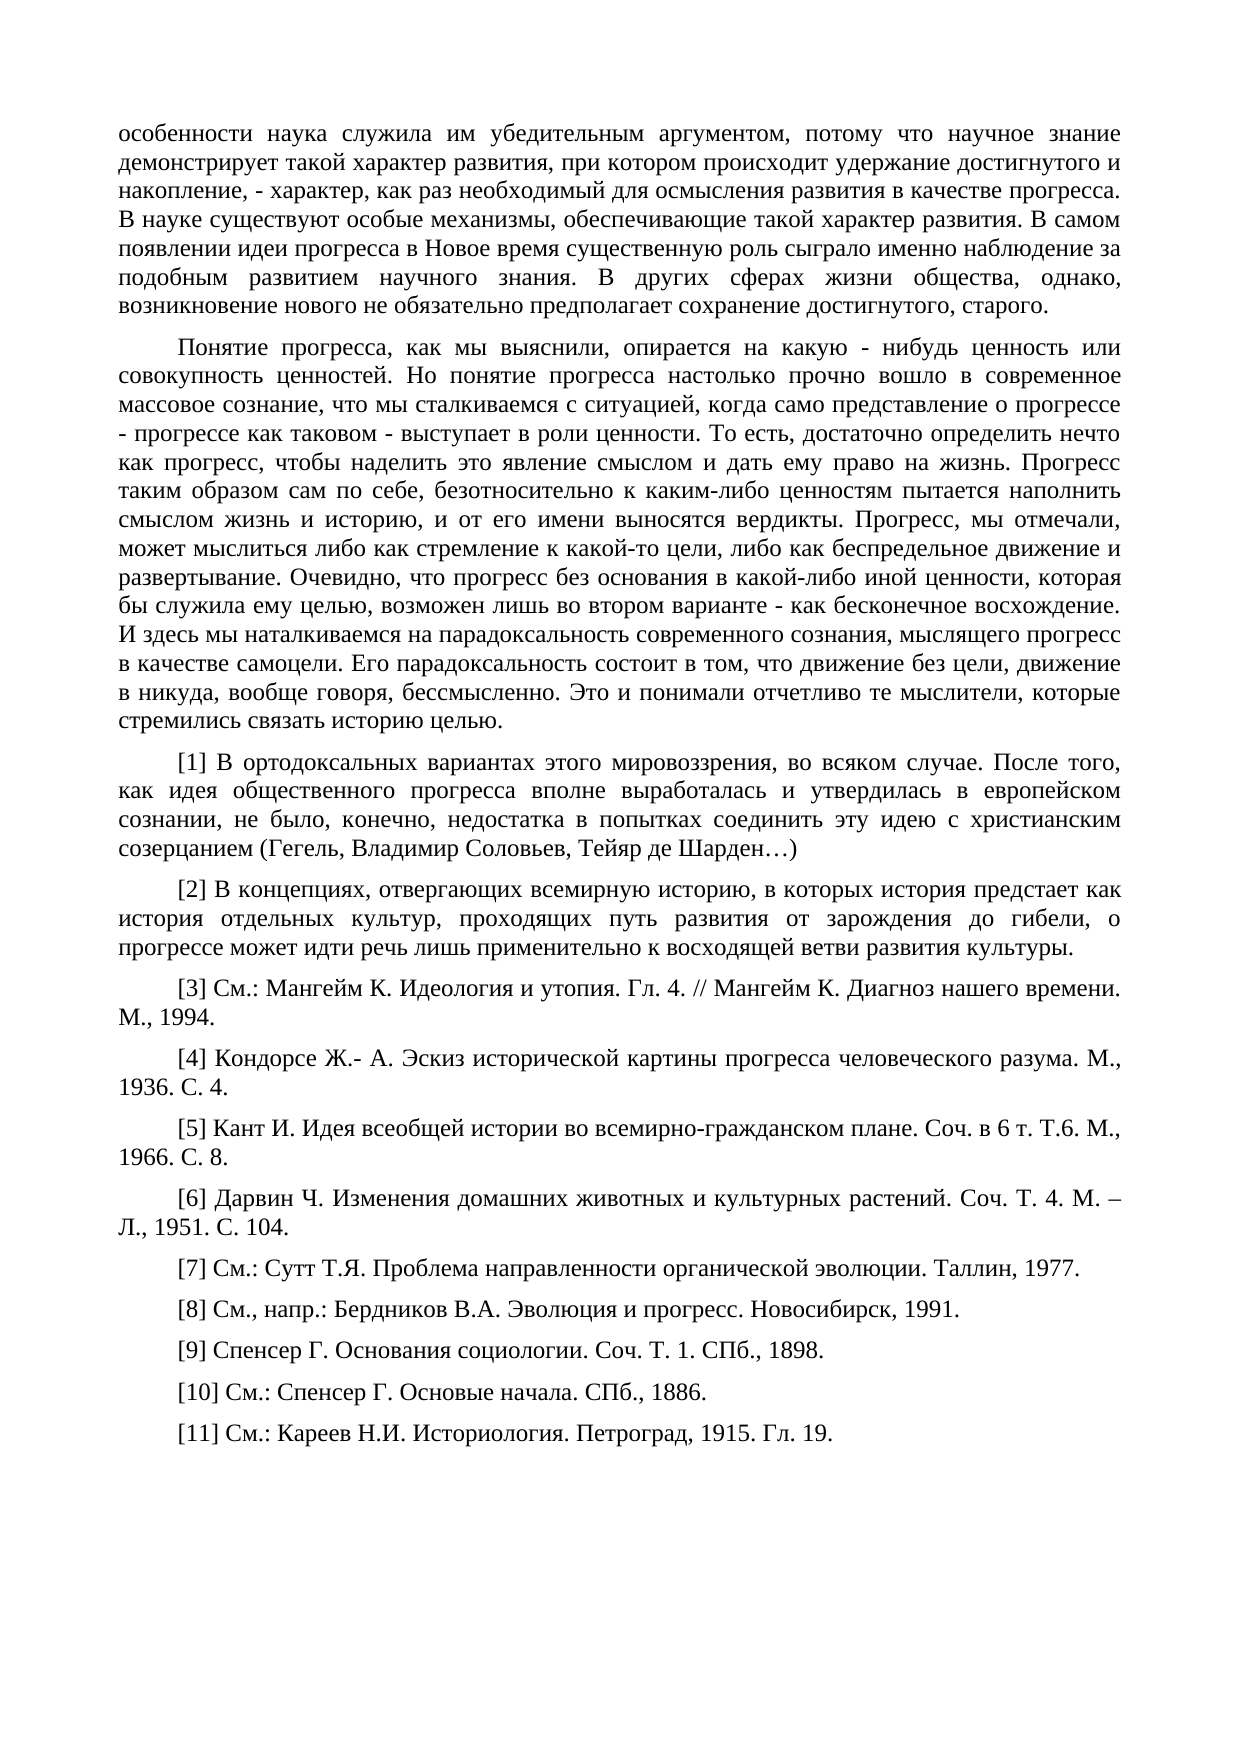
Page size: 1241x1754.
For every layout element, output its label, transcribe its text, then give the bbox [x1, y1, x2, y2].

text [1] В ортодоксальных вариантах этого мировоззрения, во всяком случае. После того, как идея общественного прогресса вполне выработалась и утвердилась в европейском сознании, не было, конечно, недостатка в попытках соединить эту идею с христианским созерцанием (Гегель, Владимир Соловьев, Тейяр де Шарден…) [118, 747, 1122, 862]
text [7] См.: Сутт Т.Я. Проблема направленности органической эволюции. Таллин, 1977. [118, 1253, 1122, 1282]
text [3] См.: Мангейм К. Идеология и утопия. Гл. 4. // Мангейм К. Диагноз нашего времени. М., 1994. [118, 973, 1122, 1031]
text [9] Спенсер Г. Основания социологии. Соч. Т. 1. СПб., 1898. [118, 1336, 1122, 1364]
text [10] См.: Спенсер Г. Основые начала. СПб., 1886. [118, 1377, 1122, 1406]
text [11] См.: Кареев Н.И. Историология. Петроград, 1915. Гл. 19. [118, 1418, 1122, 1447]
text Понятие прогресса, как мы выяснили, опирается на какую - нибудь ценность или совокупность ценностей. Но понятие прогресса настолько прочно вошло в современное массовое сознание, что мы сталкиваемся с ситуацией, когда само представление о прогрессе - прогрессе как таковом - выступает в роли ценности. То есть, достаточно определить нечто как прогресс, чтобы наделить это явление смыслом и дать ему право на жизнь. Прогресс таким образом сам по себе, безотносительно к каким-либо ценностям пытается наполнить смыслом жизнь и историю, и от его имени выносятся вердикты. Прогресс, мы отмечали, может мыслиться либо как стремление к какой-то цели, либо как беспредельное движение и развертывание. Очевидно, что прогресс без основания в какой-либо иной ценности, которая бы служила ему целью, возможен лишь во втором варианте - как бесконечное восхождение. И здесь мы наталкиваемся на парадоксальность современного сознания, мыслящего прогресс в качестве самоцели. Его парадоксальность состоит в том, что движение без цели, движение в никуда, вообще говоря, бессмысленно. Это и понимали отчетливо те мыслители, которые стремились связать историю целью. [118, 332, 1122, 734]
text [6] Дарвин Ч. Изменения домашних животных и культурных растений. Соч. Т. 4. М. – Л., 1951. С. 104. [118, 1183, 1122, 1241]
text [5] Кант И. Идея всеобщей истории во всемирно-гражданском плане. Соч. в 6 т. Т.6. М., 1966. С. 8. [118, 1113, 1122, 1171]
text [4] Кондорсе Ж.- А. Эскиз исторической картины прогресса человеческого разума. М., 1936. С. 4. [118, 1043, 1122, 1101]
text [118, 118, 1122, 319]
text [2] В концепциях, отвергающих всемирную историю, в которых история предстает как история отдельных культур, проходящих путь развития от зарождения до гибели, о прогрессе может идти речь лишь применительно к восходящей ветви развития культуры. [118, 874, 1122, 961]
text [8] См., напр.: Бердников В.А. Эволюция и прогресс. Новосибирск, 1991. [118, 1294, 1122, 1323]
